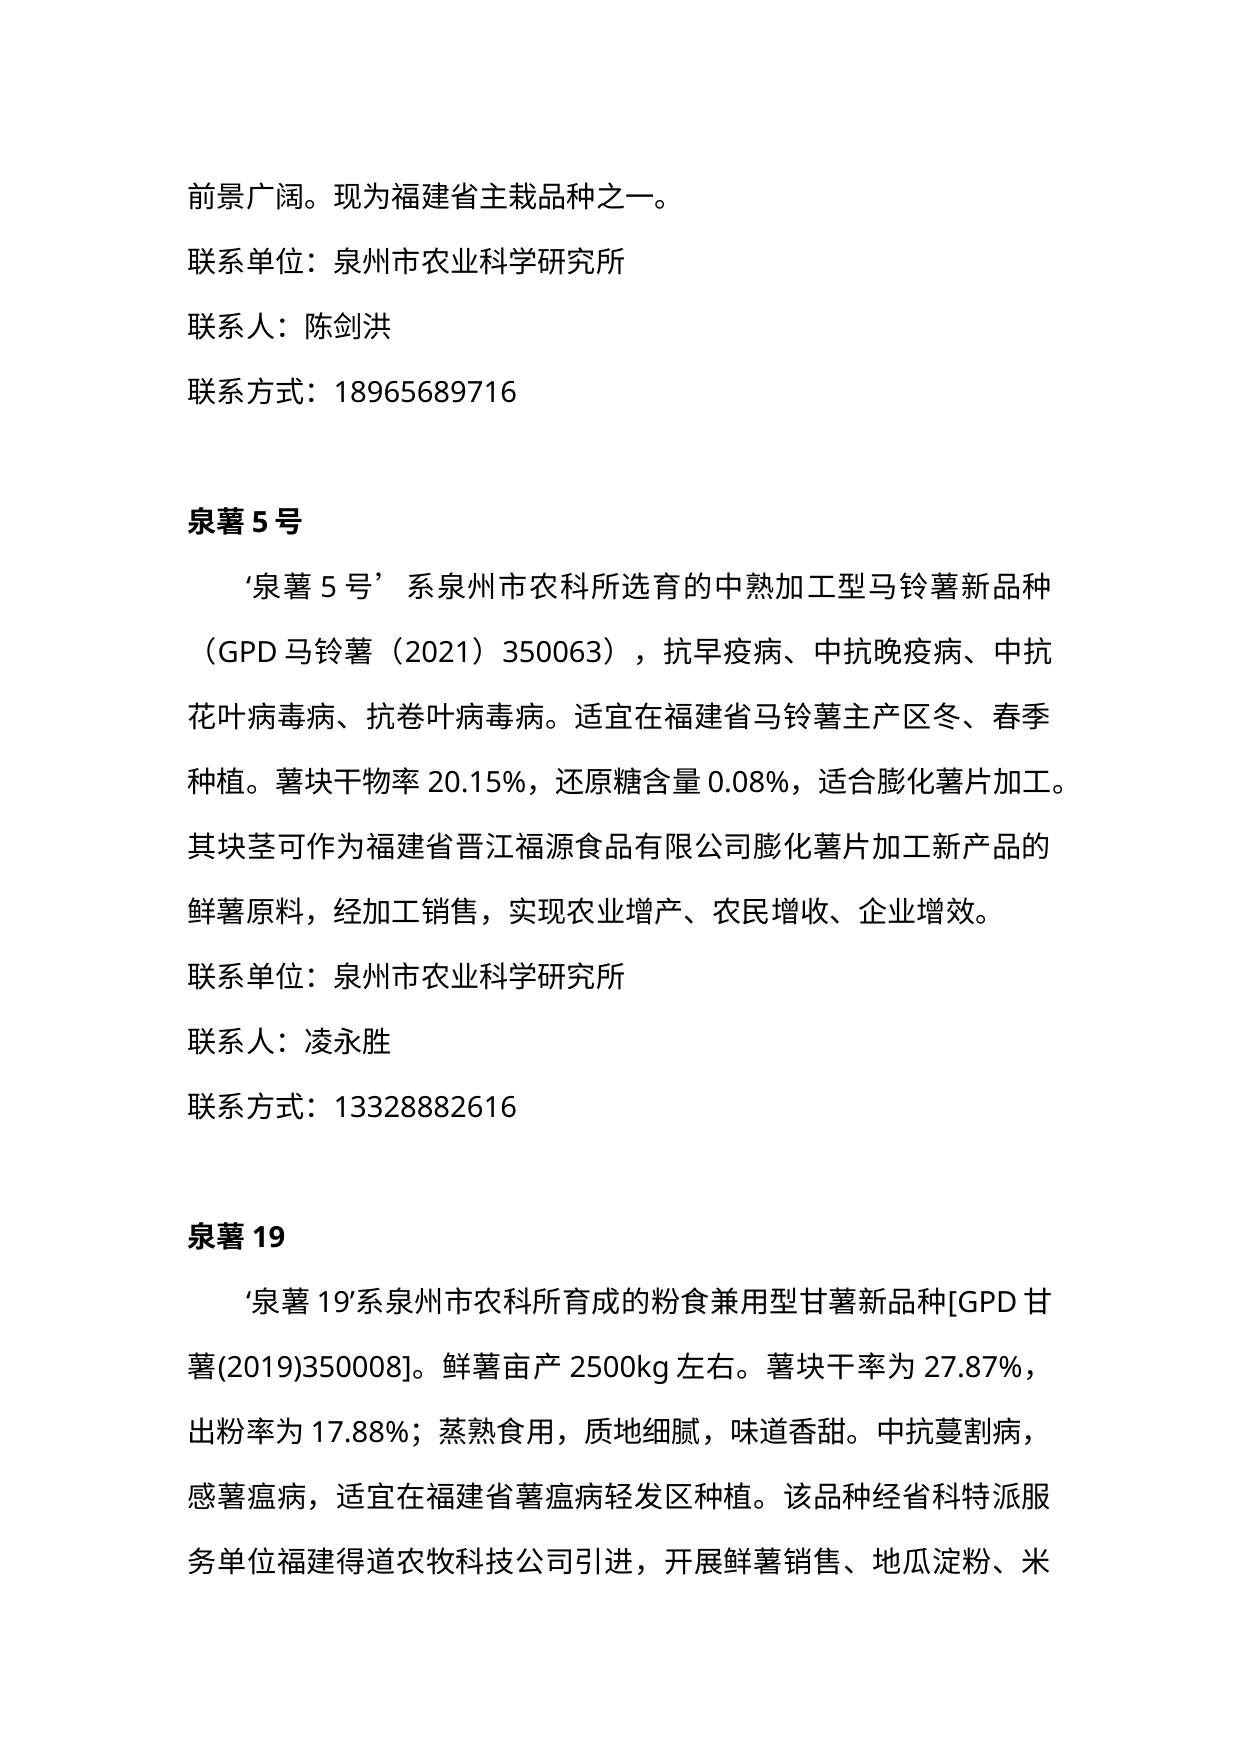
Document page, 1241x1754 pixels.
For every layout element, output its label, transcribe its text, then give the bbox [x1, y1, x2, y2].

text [187, 1267, 1053, 1592]
text 联系人：陈剑洪 [187, 292, 1053, 357]
text 联系单位：泉州市农业科学研究所 [187, 942, 1053, 1007]
text 联系方式：13328882616 [187, 1072, 1053, 1137]
text 泉薯5号 [187, 487, 1053, 552]
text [187, 162, 1053, 227]
text 联系人：凌永胜 [187, 1007, 1053, 1072]
text 泉薯19 [187, 1202, 1053, 1267]
text 联系单位：泉州市农业科学研究所 [187, 227, 1053, 292]
text ‘泉薯5号’系泉州市农科所选育的中熟加工型马铃薯新品种（GPD马铃薯（2021）350063），抗早疫病、中抗晚疫病、中抗花叶病毒病、抗卷叶病毒病。适宜在福建省马铃薯主产区冬、春季种植。薯块干物率20.15%，还原糖含量0.08%，适合膨化薯片加工。其块茎可作为福建省晋江福源食品有限公司膨化薯片加工新产品的鲜薯原料，经加工销售，实现农业增产、农民增收、企业增效。 [187, 552, 1053, 942]
text 联系方式：18965689716 [187, 357, 1053, 422]
